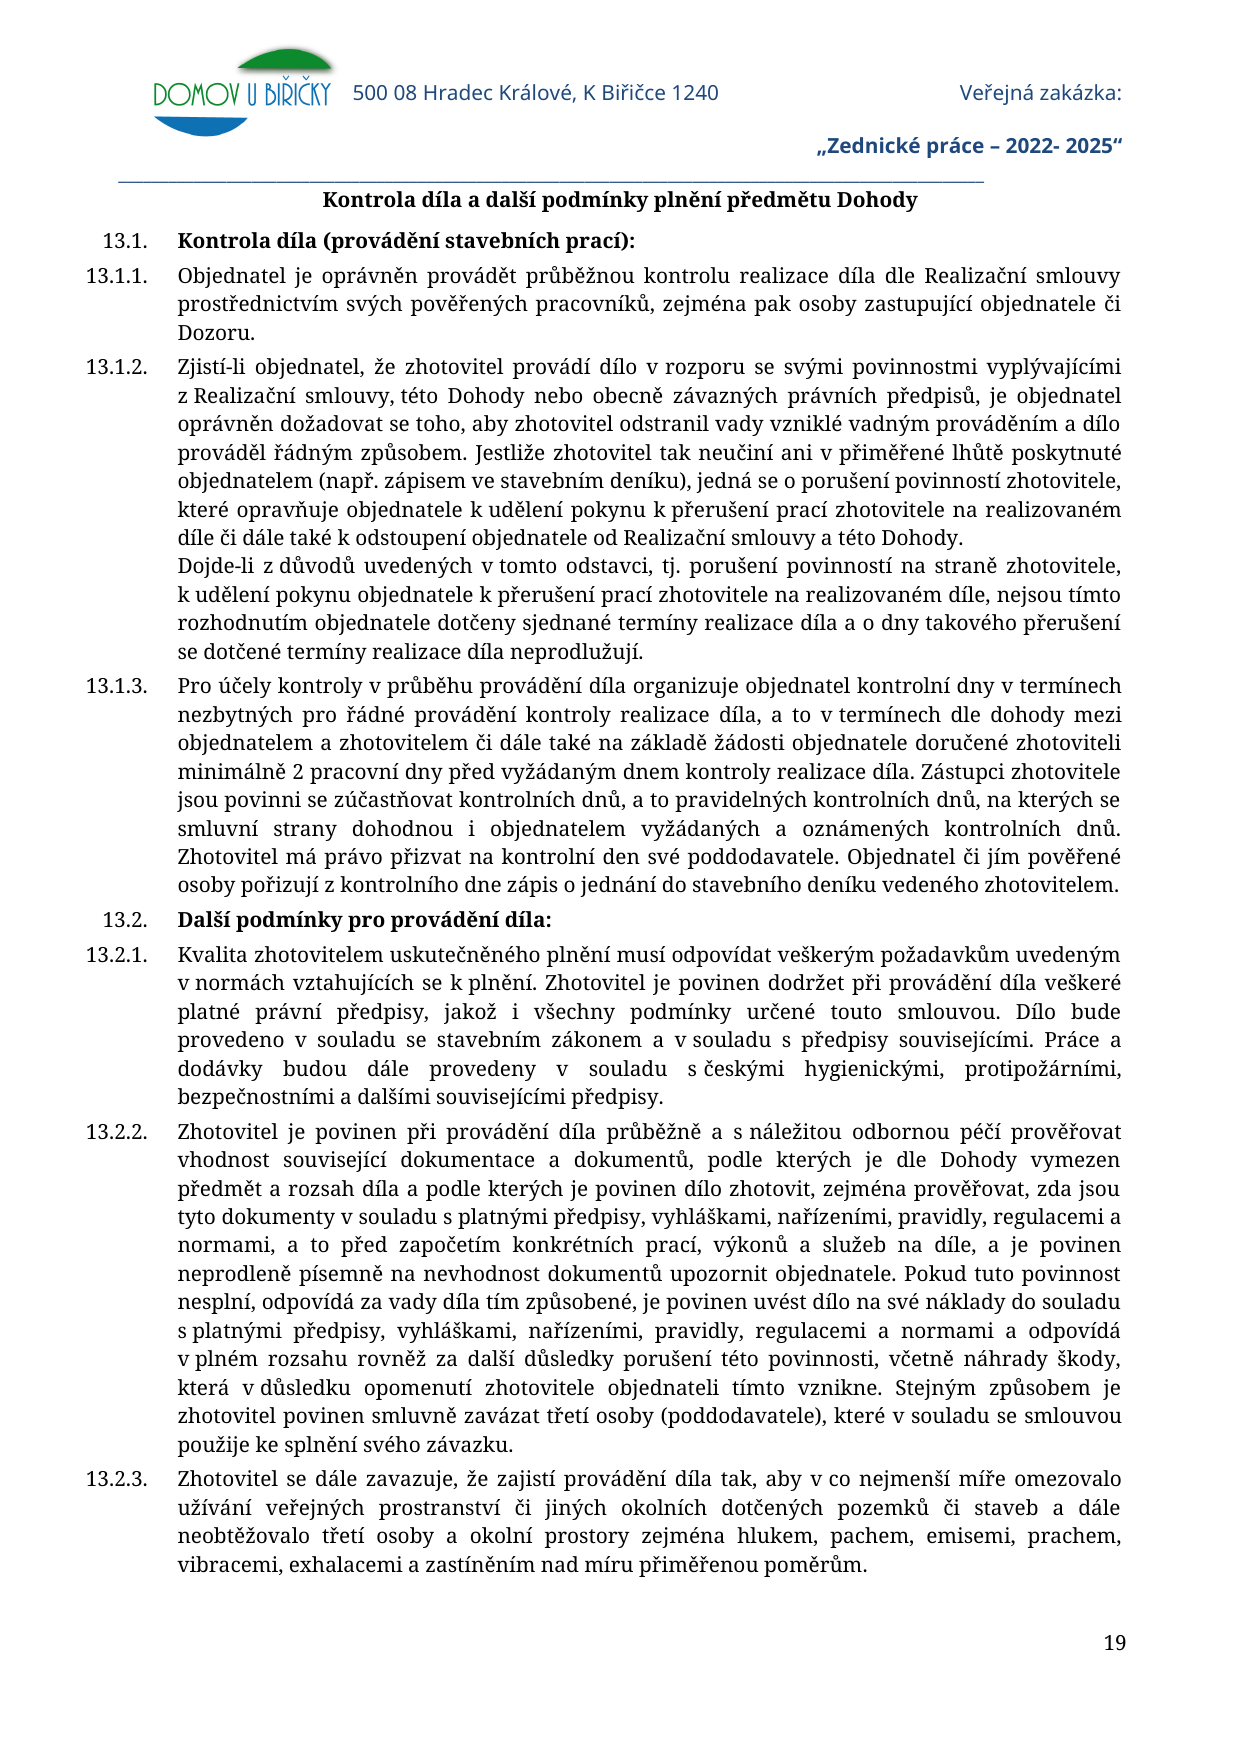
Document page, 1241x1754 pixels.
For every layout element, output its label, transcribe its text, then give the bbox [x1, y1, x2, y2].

list Pro účely kontroly v průběhu provádění díla organizuje objednatel kontrolní dny v termínech nezbytných pro řádné provádění kontroly realizace díla, a to v termínech dle dohody mezi objednatelem a zhotovitelem či dále také na základě žádosti objednatele doručené zhotoviteli minimálně 2 pracovní dny před vyžádaným dnem kontroly realizace díla. Zástupci zhotovitele jsou povinni se zúčastňovat kontrolních dnů, a to pravidelných kontrolních dnů, na kterých se smluvní strany dohodnou i objednatelem vyžádaných a oznámených kontrolních dnů. Zhotovitel má právo přizvat na kontrolní den své poddodavatele. Objednatel či jím pověřené osoby pořizují z kontrolního dne zápis o jednání do stavebního deníku vedeného zhotovitelem. [148, 672, 1122, 899]
list Zhotovitel je povinen při provádění díla průběžně a s náležitou odbornou péčí prověřovat vhodnost související dokumentace a dokumentů, podle kterých je dle Dohody vymezen předmět a rozsah díla a podle kterých je povinen dílo zhotovit, zejména prověřovat, zda jsou tyto dokumenty v souladu s platnými předpisy, vyhláškami, nařízeními, pravidly, regulacemi a normami, a to před započetím konkrétních prací, výkonů a služeb na díle, a je povinen neprodleně písemně na nevhodnost dokumentů upozornit objednatele. Pokud tuto povinnost nesplní, odpovídá za vady díla tím způsobené, je povinen uvést dílo na své náklady do souladu s platnými předpisy, vyhláškami, nařízeními, pravidly, regulacemi a normami a odpovídá v plném rozsahu rovněž za další důsledky porušení této povinnosti, včetně náhrady škody, která v důsledku opomenutí zhotovitele objednateli tímto vznikne. Stejným způsobem je zhotovitel povinen smluvně zavázat třetí osoby (poddodavatele), které v souladu se smlouvou použije ke splnění svého závazku. [148, 1117, 1122, 1458]
list Dojde-li z důvodů uvedených v tomto odstavci, tj. porušení povinností na straně zhotovitele, k udělení pokynu objednatele k přerušení prací zhotovitele na realizovaném díle, nejsou tímto rozhodnutím objednatele dotčeny sjednané termíny realizace díla a o dny takového přerušení se dotčené termíny realizace díla neprodlužují. [177, 552, 1122, 665]
list Zjistí-li objednatel, že zhotovitel provádí dílo v rozporu se svými povinnostmi vyplývajícími z Realizační smlouvy, této Dohody nebo obecně závazných právních předpisů, je objednatel oprávněn dožadovat se toho, aby zhotovitel odstranil vady vzniklé vadným prováděním a dílo prováděl řádným způsobem. Jestliže zhotovitel tak neučiní ani v přiměřené lhůtě poskytnuté objednatelem (např. zápisem ve stavebním deníku), jedná se o porušení povinností zhotovitele, které opravňuje objednatele k udělení pokynu k přerušení prací zhotovitele na realizovaném díle či dále také k odstoupení objednatele od Realizační smlouvy a této Dohody. [148, 352, 1122, 552]
picture [118, 30, 367, 155]
list Kvalita zhotovitelem uskutečněného plnění musí odpovídat veškerým požadavkům uvedeným v normách vztahujících se k plnění. Zhotovitel je povinen dodržet při provádění díla veškeré platné právní předpisy, jakož i všechny podmínky určené touto smlouvou. Dílo bude provedeno v souladu se stavebním zákonem a v souladu s předpisy souvisejícími. Práce a dodávky budou dále provedeny v souladu s českými hygienickými, protipožárními, bezpečnostními a dalšími souvisejícími předpisy. [148, 940, 1122, 1111]
list Zhotovitel se dále zavazuje, že zajistí provádění díla tak, aby v co nejmenší míře omezovalo užívání veřejných prostranství či jiných okolních dotčených pozemků či staveb a dále neobtěžovalo třetí osoby a okolní prostory zejména hlukem, pachem, emisemi, prachem, vibracemi, exhalacemi a zastíněním nad míru přiměřenou poměrům. [148, 1464, 1122, 1578]
text Kontrola díla a další podmínky plnění předmětu Dohody [118, 185, 1122, 214]
list Kontrola díla (provádění stavebních prací): [148, 226, 1122, 255]
list Objednatel je oprávněn provádět průběžnou kontrolu realizace díla dle Realizační smlouvy prostřednictvím svých pověřených pracovníků, zejména pak osoby zastupující objednatele či Dozoru. [148, 261, 1122, 346]
list Další podmínky pro provádění díla: [148, 905, 1122, 934]
